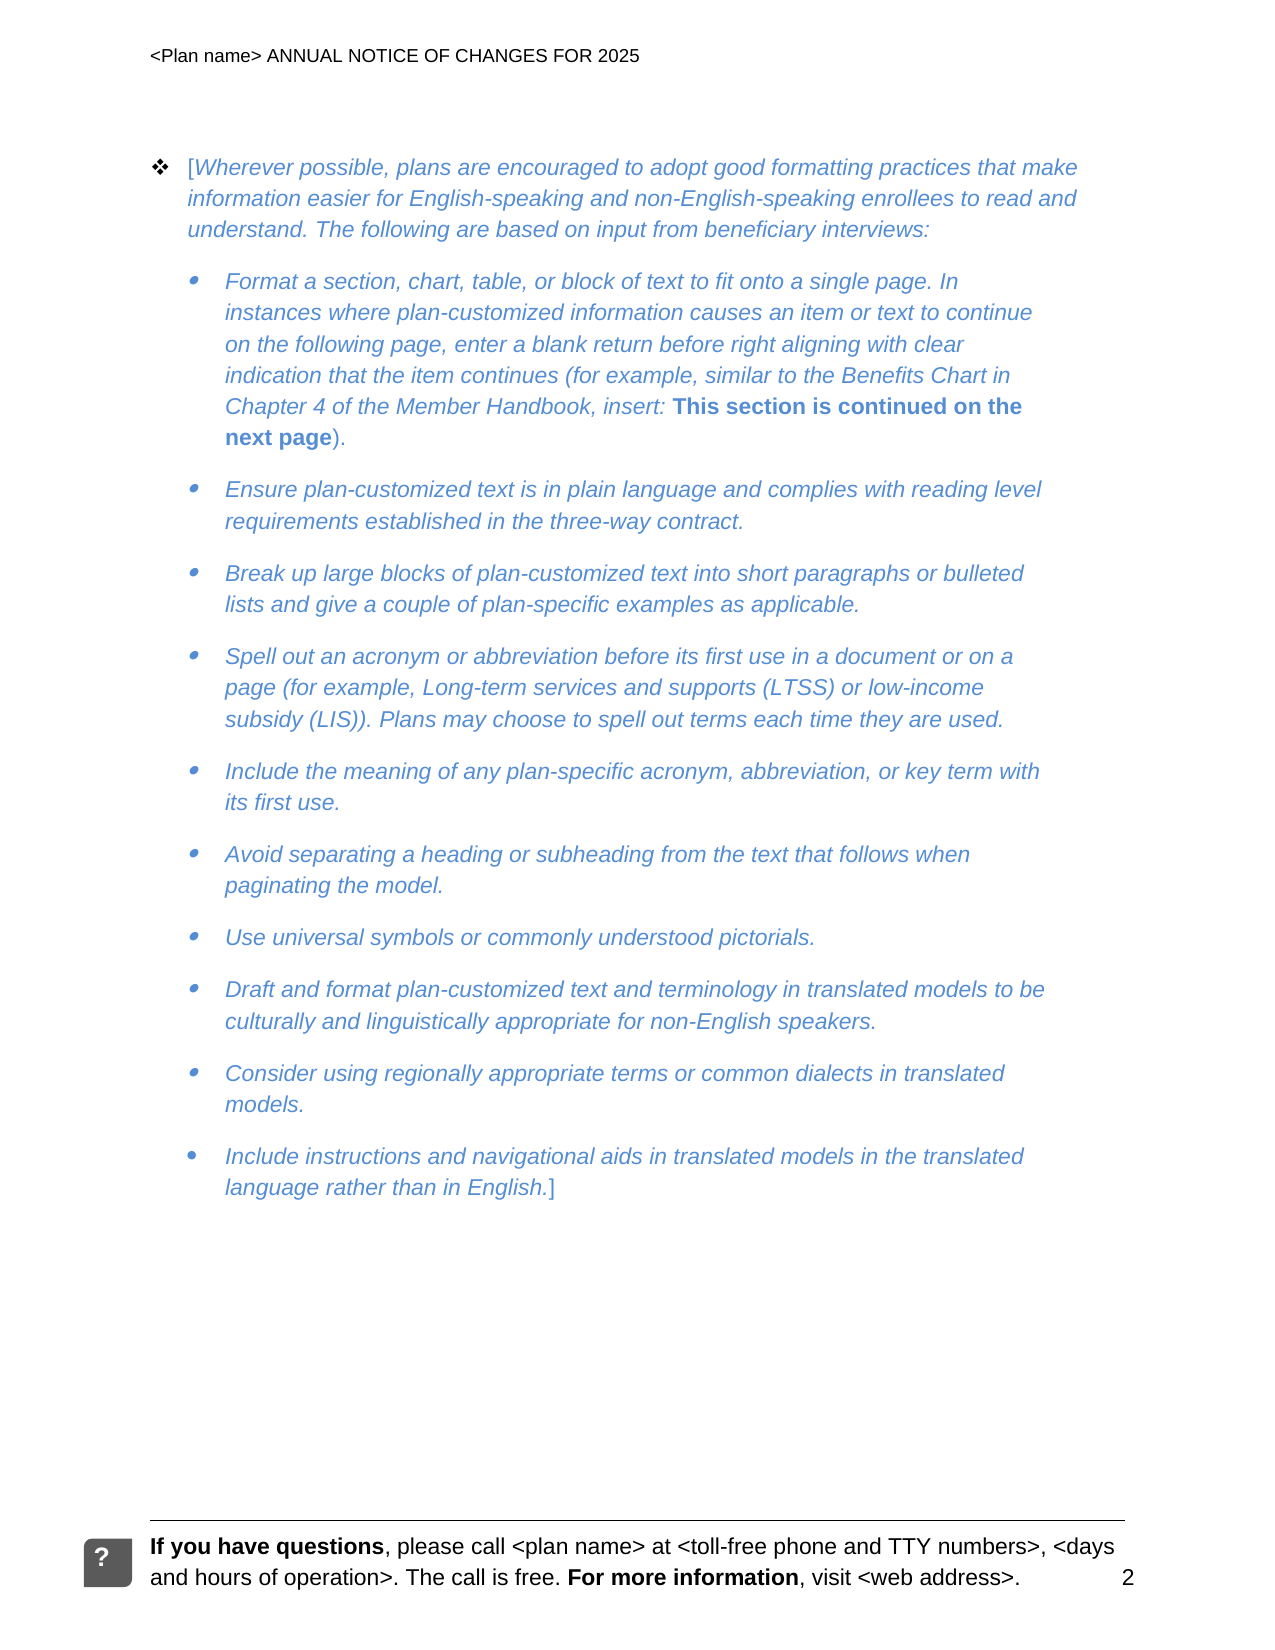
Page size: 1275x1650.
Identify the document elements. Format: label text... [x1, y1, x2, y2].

text Format a section, chart, table, or block of text to fit onto a single page. In instances where plan-customized information causes an item or text to continue on the following page, enter a blank return before right aligning with clear indication that the item continues (for example, similar to the Benefits Chart in Chapter 4 of the Member Handbook, insert: This section is continued on the next page). [187, 264, 1050, 452]
text Consider using regionally appropriate terms or common dialects in translated models. [187, 1056, 1050, 1119]
text Ensure plan-customized text is in plain language and complies with reading level requirements established in the three-way contract. [187, 473, 1050, 535]
text Include instructions and navigational aids in translated models in the translated language rather than in English.] [187, 1139, 1050, 1202]
text Spell out an acronym or abbreviation before its first use in a document or on a page (for example, Long-term services and supports (LTSS) or low-income subsidy (LIS)). Plans may choose to spell out terms each time they are used. [187, 639, 1050, 733]
text [Wherever possible, plans are encouraged to adopt good formatting practices that make information easier for English-speaking and non-English-speaking enrollees to read and understand. The following are based on input from beneficiary interviews: [150, 150, 1125, 244]
text Draft and format plan-customized text and terminology in translated models to be culturally and linguistically appropriate for non-English speakers. [187, 973, 1050, 1035]
text Include the meaning of any plan-specific acronym, abbreviation, or key term with its first use. [187, 754, 1050, 817]
text Use universal symbols or commonly understood pictorials. [187, 921, 1050, 952]
text Break up large blocks of plan-customized text into short paragraphs or bulleted lists and give a couple of plan-specific examples as applicable. [187, 556, 1050, 619]
text Avoid separating a heading or subheading from the text that follows when paginating the model. [187, 837, 1050, 900]
